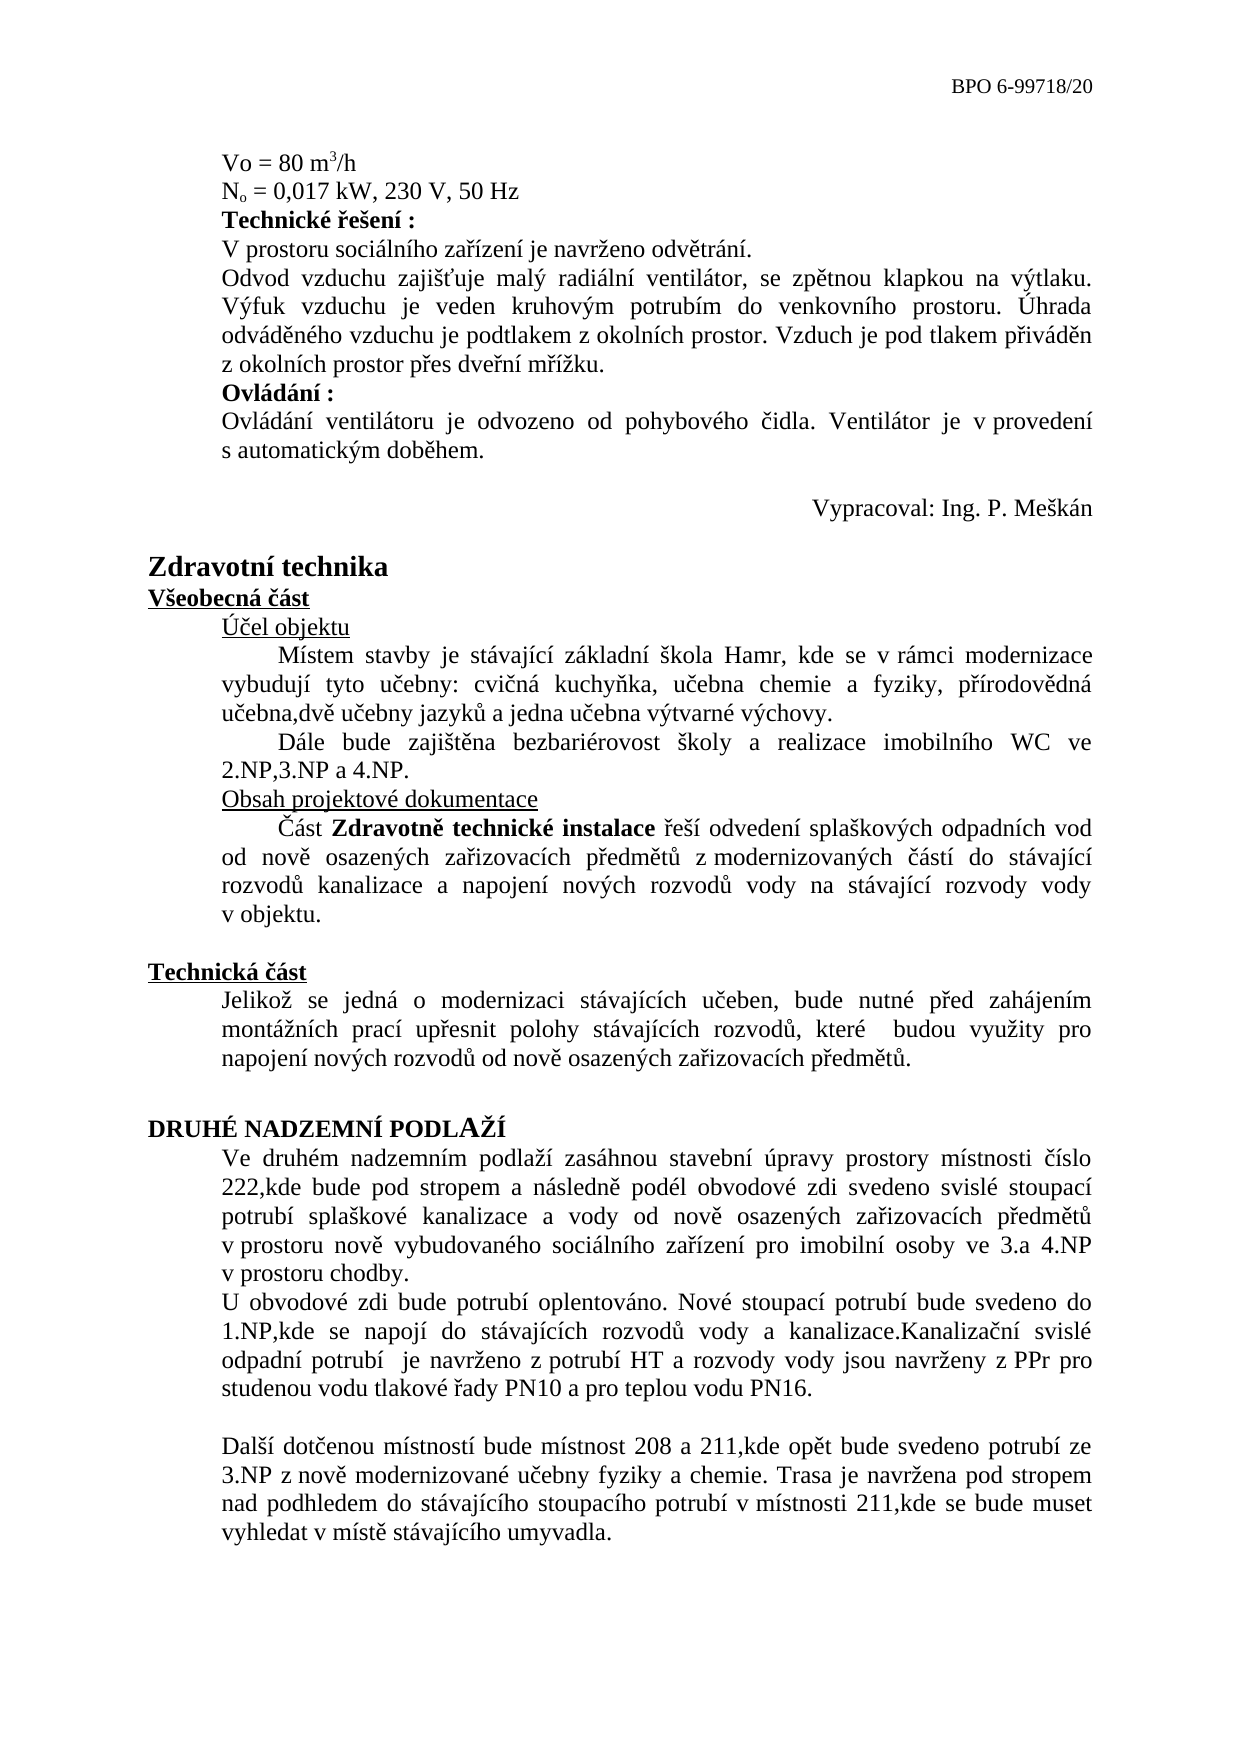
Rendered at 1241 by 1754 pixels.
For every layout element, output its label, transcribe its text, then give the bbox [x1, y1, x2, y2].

text Dále bude zajištěna bezbariérovost školy a realizace imobilního WC ve 2.NP,3.NP a 4.NP. [221, 727, 1093, 784]
text Ovládání : [148, 378, 1093, 406]
text Technické řešení : [148, 205, 1093, 234]
text Další dotčenou místností bude místnost 208 a 211,kde opět bude svedeno potrubí ze 3.NP z nově modernizované učebny fyziky a chemie. Trasa je navržena pod stropem nad podhledem do stávajícího stoupacího potrubí v místnosti 211,kde se bude muset vyhledat v místě stávajícího umyvadla. [221, 1431, 1093, 1546]
text Ovládání ventilátoru je odvozeno od pohybového čidla. Ventilátor je v provedení s automatickým doběhem. [221, 406, 1093, 464]
text Místem stavby je stávající základní škola Hamr, kde se v rámci modernizace vybudují tyto učebny: cvičná kuchyňka, učebna chemie a fyziky, přírodovědná učebna,dvě učebny jazyků a jedna učebna výtvarné výchovy. [221, 640, 1093, 727]
text Vo = 80 m3/h [148, 148, 1093, 176]
text Obsah projektové dokumentace [221, 784, 1093, 813]
text Technická část [148, 957, 1093, 985]
text No = 0,017 kW, 230 V, 50 Hz [148, 176, 1093, 205]
text DRUHÉ NADZEMNÍ PODLAŽÍ [148, 1110, 1093, 1143]
text Jelikož se jedná o modernizaci stávajících učeben, bude nutné před zahájením montážních prací upřesnit polohy stávajících rozvodů, které budou využity pro napojení nových rozvodů od nově osazených zařizovacích předmětů. [221, 985, 1093, 1072]
text Zdravotní technika [148, 549, 1093, 583]
text Část Zdravotně technické instalace řeší odvedení splaškových odpadních vod od nově osazených zařizovacích předmětů z modernizovaných částí do stávající rozvodů kanalizace a napojení nových rozvodů vody na stávající rozvody vody v objektu. [221, 813, 1093, 928]
text V prostoru sociálního zařízení je navrženo odvětrání. [148, 234, 1093, 263]
text Vypracoval: Ing. P. Meškán [148, 493, 1093, 521]
text Ve druhém nadzemním podlaží zasáhnou stavební úpravy prostory místnosti číslo 222,kde bude pod stropem a následně podél obvodové zdi svedeno svislé stoupací potrubí splaškové kanalizace a vody od nově osazených zařizovacích předmětů v prostoru nově vybudovaného sociálního zařízení pro imobilní osoby ve 3.a 4.NP v prostoru chodby. [221, 1143, 1093, 1287]
text Účel objektu [221, 612, 1093, 640]
text U obvodové zdi bude potrubí oplentováno. Nové stoupací potrubí bude svedeno do 1.NP,kde se napojí do stávajících rozvodů vody a kanalizace.Kanalizační svislé odpadní potrubí je navrženo z potrubí HT a rozvody vody jsou navrženy z PPr pro studenou vodu tlakové řady PN10 a pro teplou vodu PN16. [221, 1287, 1093, 1402]
text Všeobecná část [148, 583, 1093, 612]
